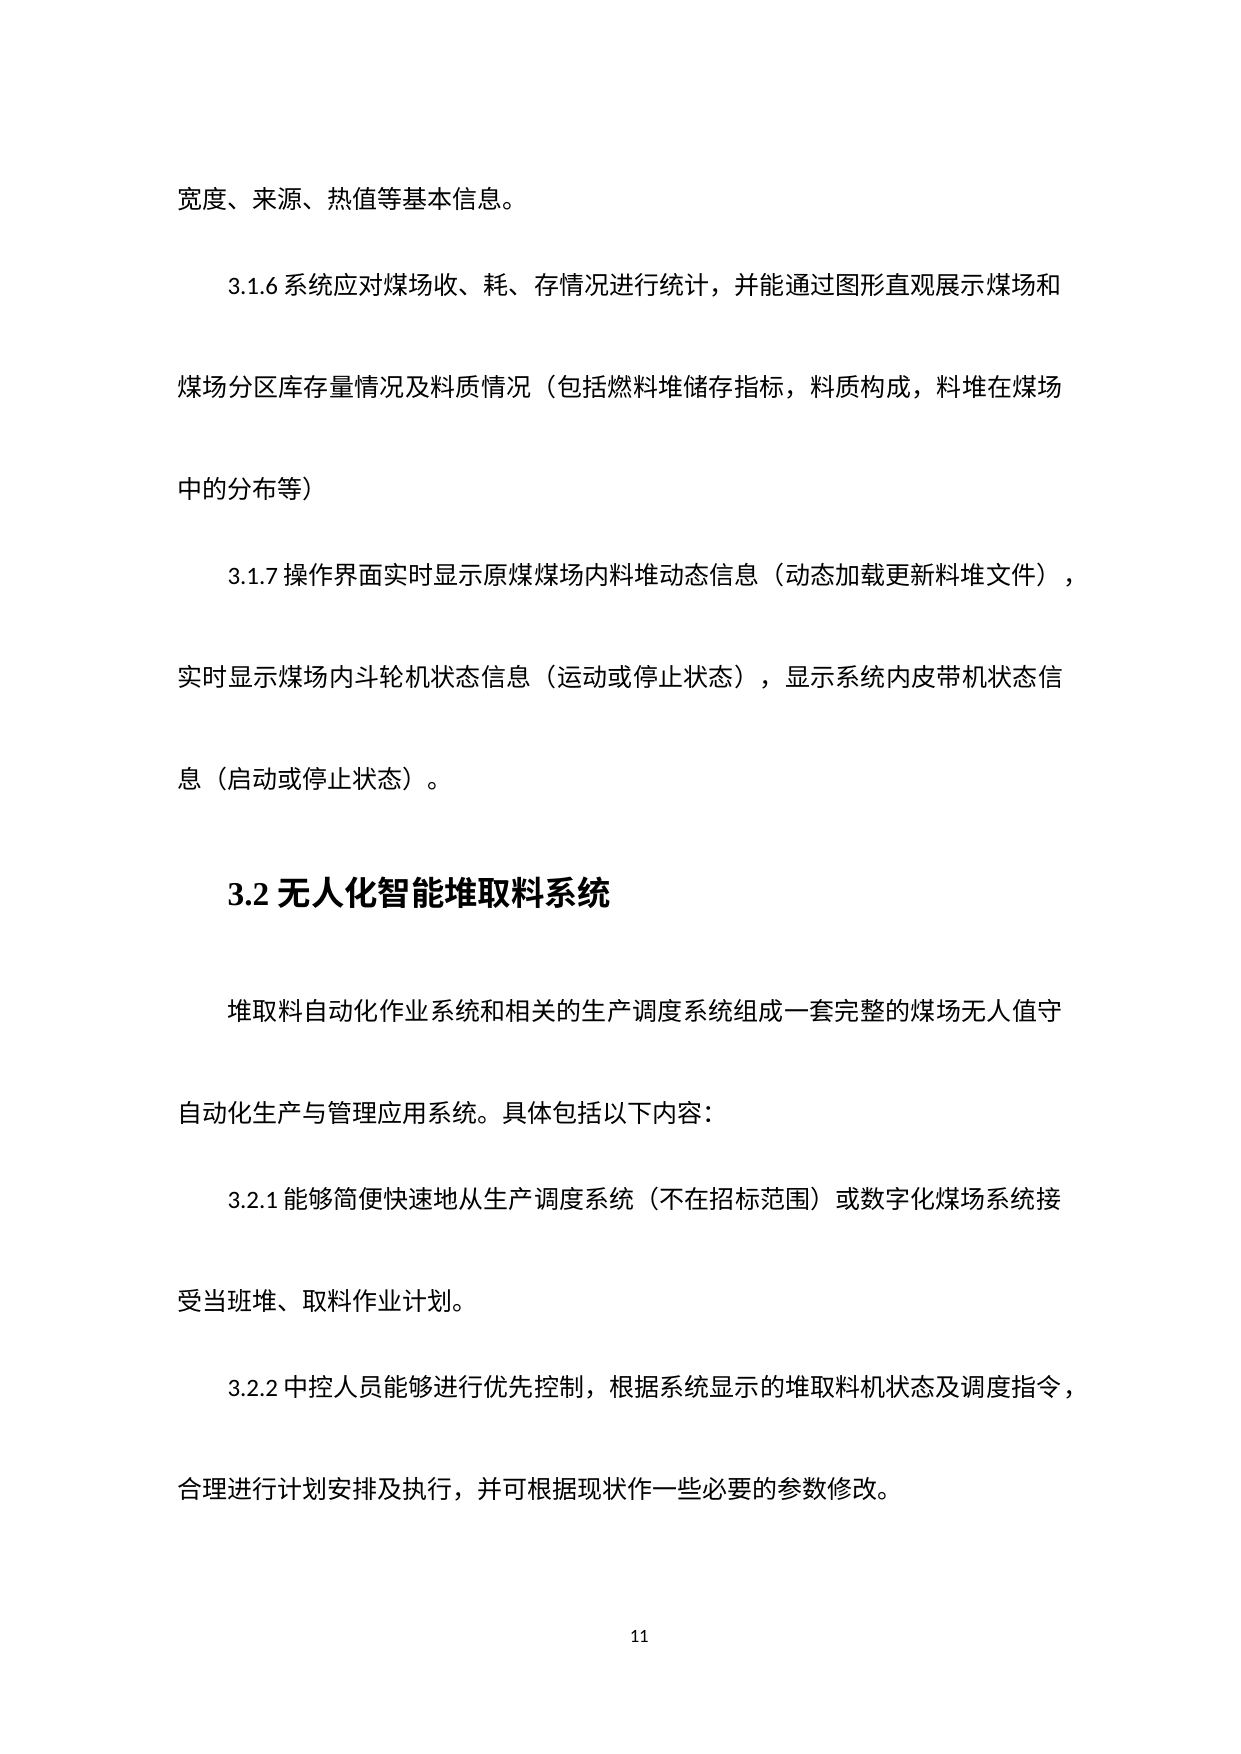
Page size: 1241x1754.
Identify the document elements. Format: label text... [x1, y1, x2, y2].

subtitle 3.2 无人化智能堆取料系统 [177, 857, 1063, 924]
text 3.1.7操作界面实时显示原煤煤场内料堆动态信息（动态加载更新料堆文件），实时显示煤场内斗轮机状态信息（运动或停止状态），显示系统内皮带机状态信息（启动或停止状态）。 [177, 540, 1063, 811]
text 堆取料自动化作业系统和相关的生产调度系统组成一套完整的煤场无人值守自动化生产与管理应用系统。具体包括以下内容： [177, 976, 1063, 1145]
text 3.2.2中控人员能够进行优先控制，根据系统显示的堆取料机状态及调度指令，合理进行计划安排及执行，并可根据现状作一些必要的参数修改。 [177, 1351, 1063, 1521]
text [177, 164, 1063, 232]
text 3.2.1能够简便快速地从生产调度系统（不在招标范围）或数字化煤场系统接受当班堆、取料作业计划。 [177, 1163, 1063, 1333]
text 3.1.6系统应对煤场收、耗、存情况进行统计，并能通过图形直观展示煤场和煤场分区库存量情况及料质情况（包括燃料堆储存指标，料质构成，料堆在煤场中的分布等） [177, 250, 1063, 522]
